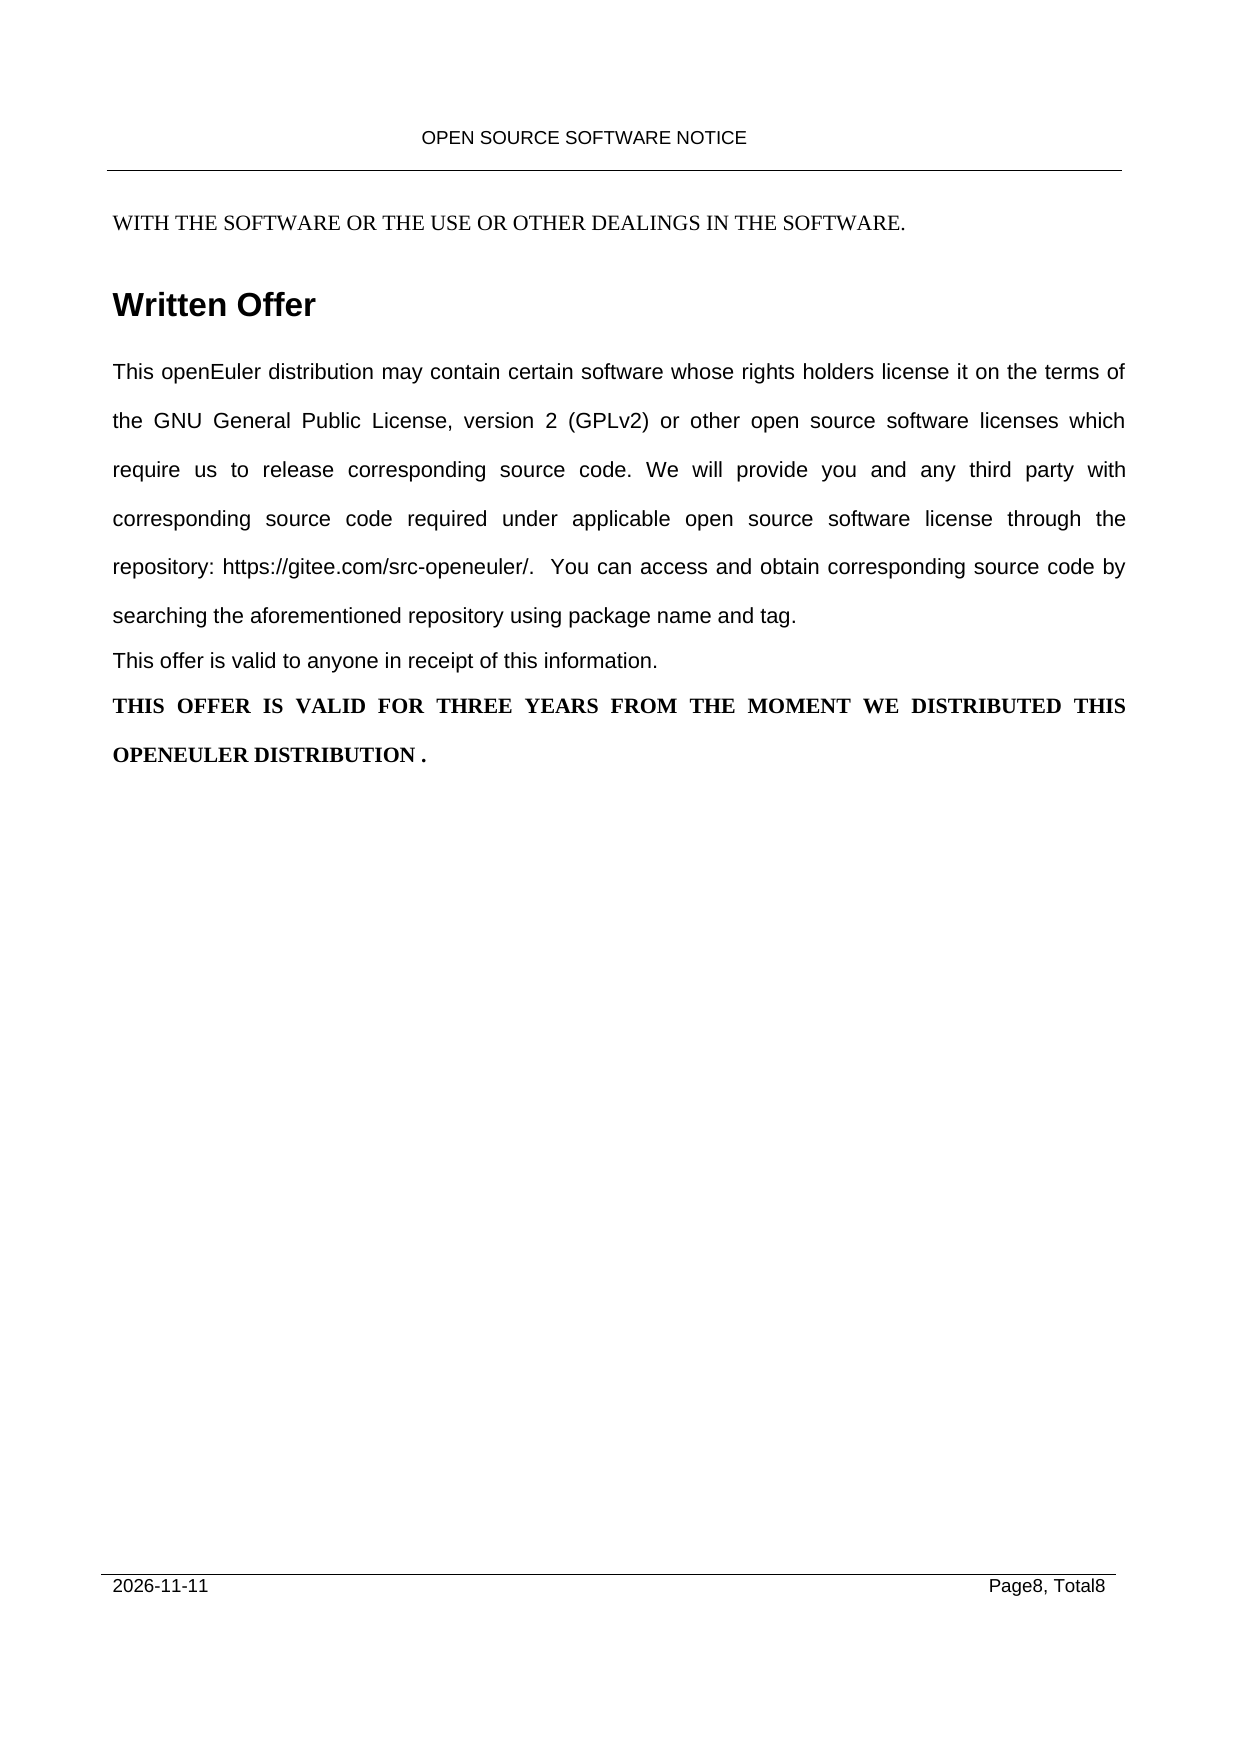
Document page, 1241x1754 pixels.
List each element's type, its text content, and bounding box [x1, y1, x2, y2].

text THIS OFFER IS VALID FOR THREE YEARS FROM THE MOMENT WE DISTRIBUTED THIS OPENEULER DISTRIBUTION . [112, 689, 1128, 771]
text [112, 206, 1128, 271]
text This offer is valid to anyone in receipt of this information. [112, 644, 1128, 677]
text This openEuler distribution may contain certain software whose rights holders license it on the terms of the GNU General Public License, version 2 (GPLv2) or other open source software licenses which require us to release corresponding source code. We will provide you and any third party with corresponding source code required under applicable open source software license through the repository: https://gitee.com/src-openeuler/. You can access and obtain corresponding source code by searching the aforementioned repository using package name and tag. [112, 356, 1128, 632]
text Written Offer [112, 271, 1128, 336]
